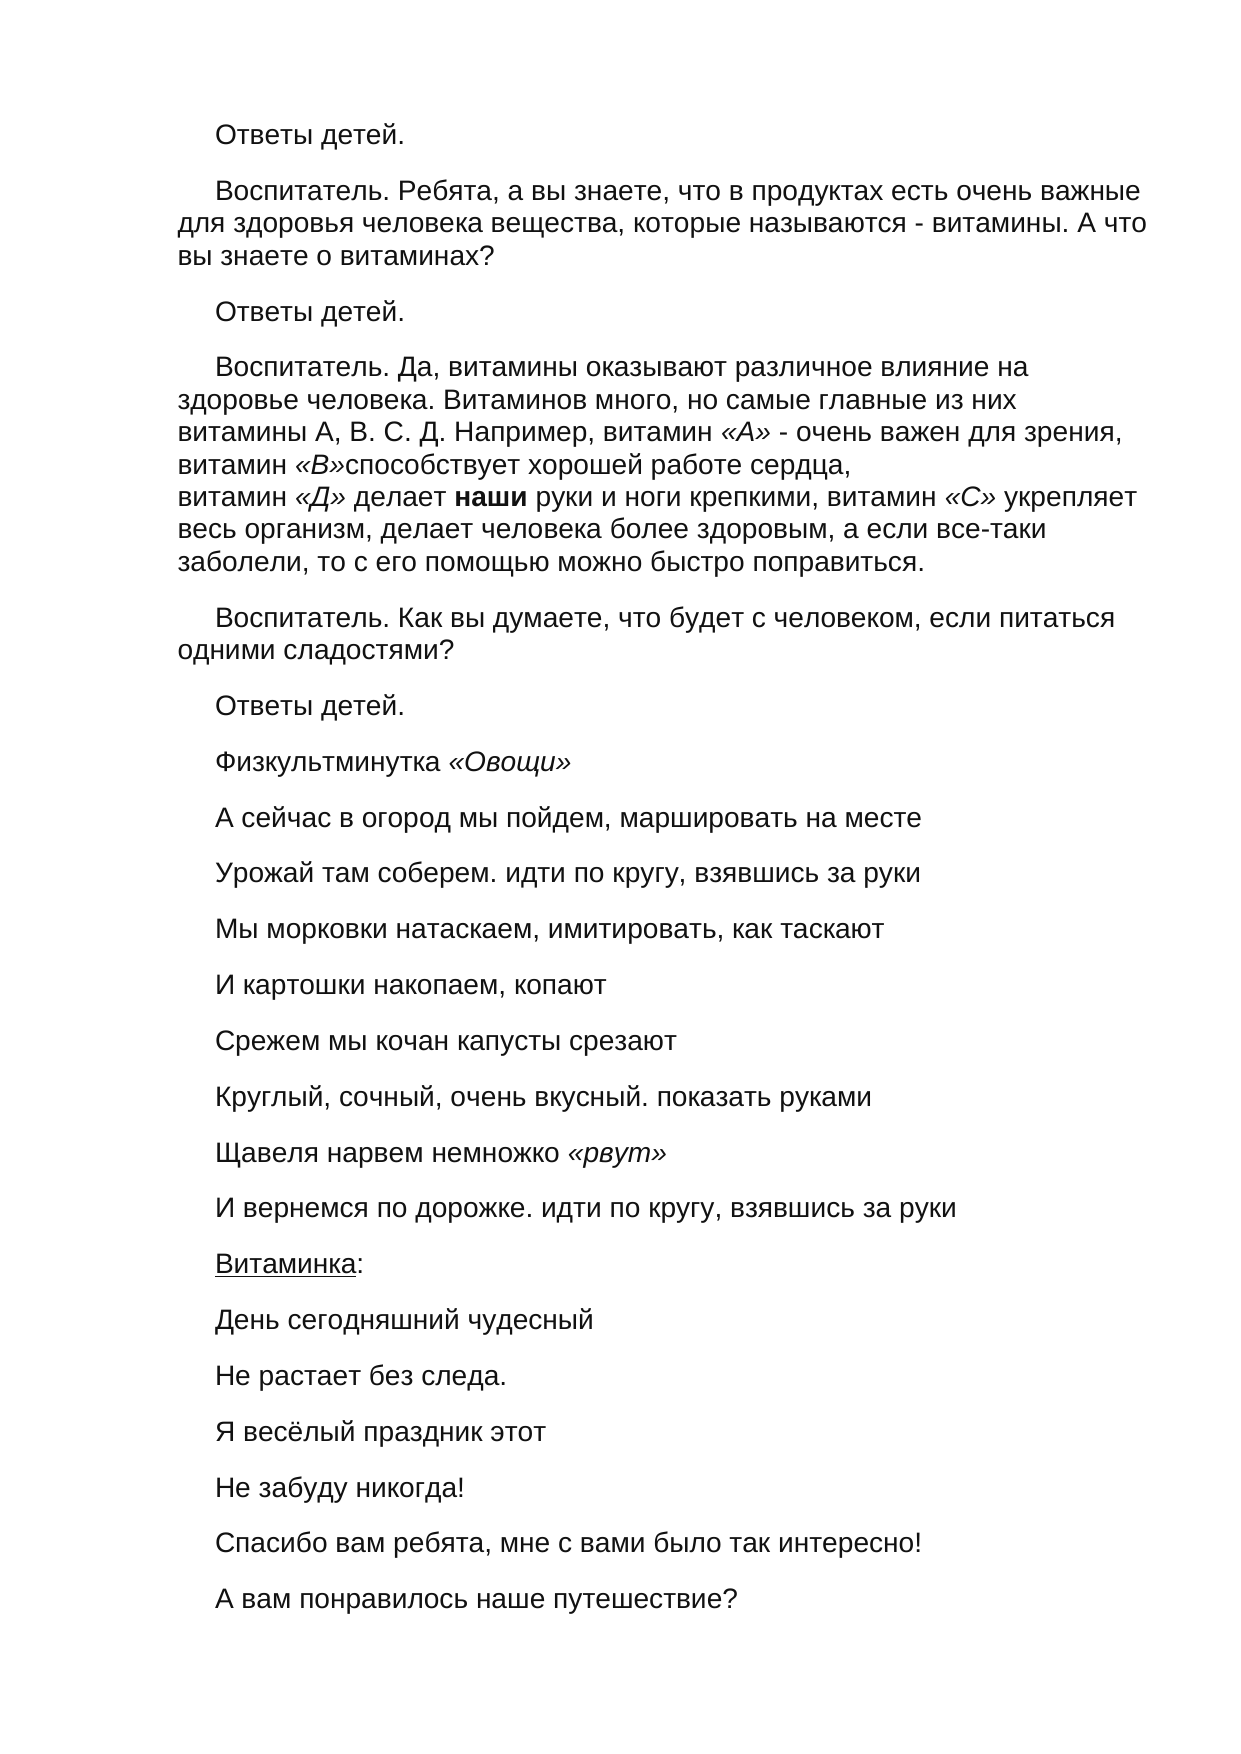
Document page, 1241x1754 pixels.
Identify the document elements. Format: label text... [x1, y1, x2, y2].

text Воспитатель. Да, витамины оказывают различное влияние на здоровье человека. Витаминов много, но самые главные из них витамины А, В. С. Д. Например, витамин «А» - очень важен для зрения, витамин «В»способствует хорошей работе сердца, витамин «Д» делает наши руки и ноги крепкими, витамин «С» укрепляет весь организм, делает человека более здоровым, а если все-таки заболели, то с его помощью можно быстро поправиться. [177, 350, 1152, 577]
text Витаминка: [177, 1247, 1152, 1279]
text Я весёлый праздник этот [177, 1415, 1152, 1447]
text Мы морковки натаскаем, имитировать, как таскают [177, 912, 1152, 944]
text И вернемся по дорожке. идти по кругу, взявшись за руки [177, 1191, 1152, 1224]
text А вам понравилось наше путешествие? [177, 1582, 1152, 1614]
text Воспитатель. Ребята, а вы знаете, что в продуктах есть очень важные для здоровья человека вещества, которые называются - витамины. А что вы знаете о витаминах? [177, 174, 1152, 271]
text Срежем мы кочан капусты срезают [177, 1024, 1152, 1056]
text День сегодняшний чудесный [177, 1303, 1152, 1335]
text Не растает без следа. [177, 1359, 1152, 1391]
text А сейчас в огород мы пойдем, маршировать на месте [177, 801, 1152, 833]
text Ответы детей. [177, 118, 1152, 151]
text Урожай там соберем. идти по кругу, взявшись за руки [177, 856, 1152, 889]
text Щавеля нарвем немножко «рвут» [177, 1136, 1152, 1168]
text Круглый, сочный, очень вкусный. показать руками [177, 1080, 1152, 1112]
text И картошки накопаем, копают [177, 968, 1152, 1000]
text Ответы детей. [177, 294, 1152, 327]
text Ответы детей. [177, 689, 1152, 721]
text Воспитатель. Как вы думаете, что будет с человеком, если питаться одними сладостями? [177, 601, 1152, 665]
text Физкультминутка «Овощи» [177, 745, 1152, 777]
text Не забуду никогда! [177, 1471, 1152, 1503]
text Спасибо вам ребята, мне с вами было так интересно! [177, 1526, 1152, 1559]
